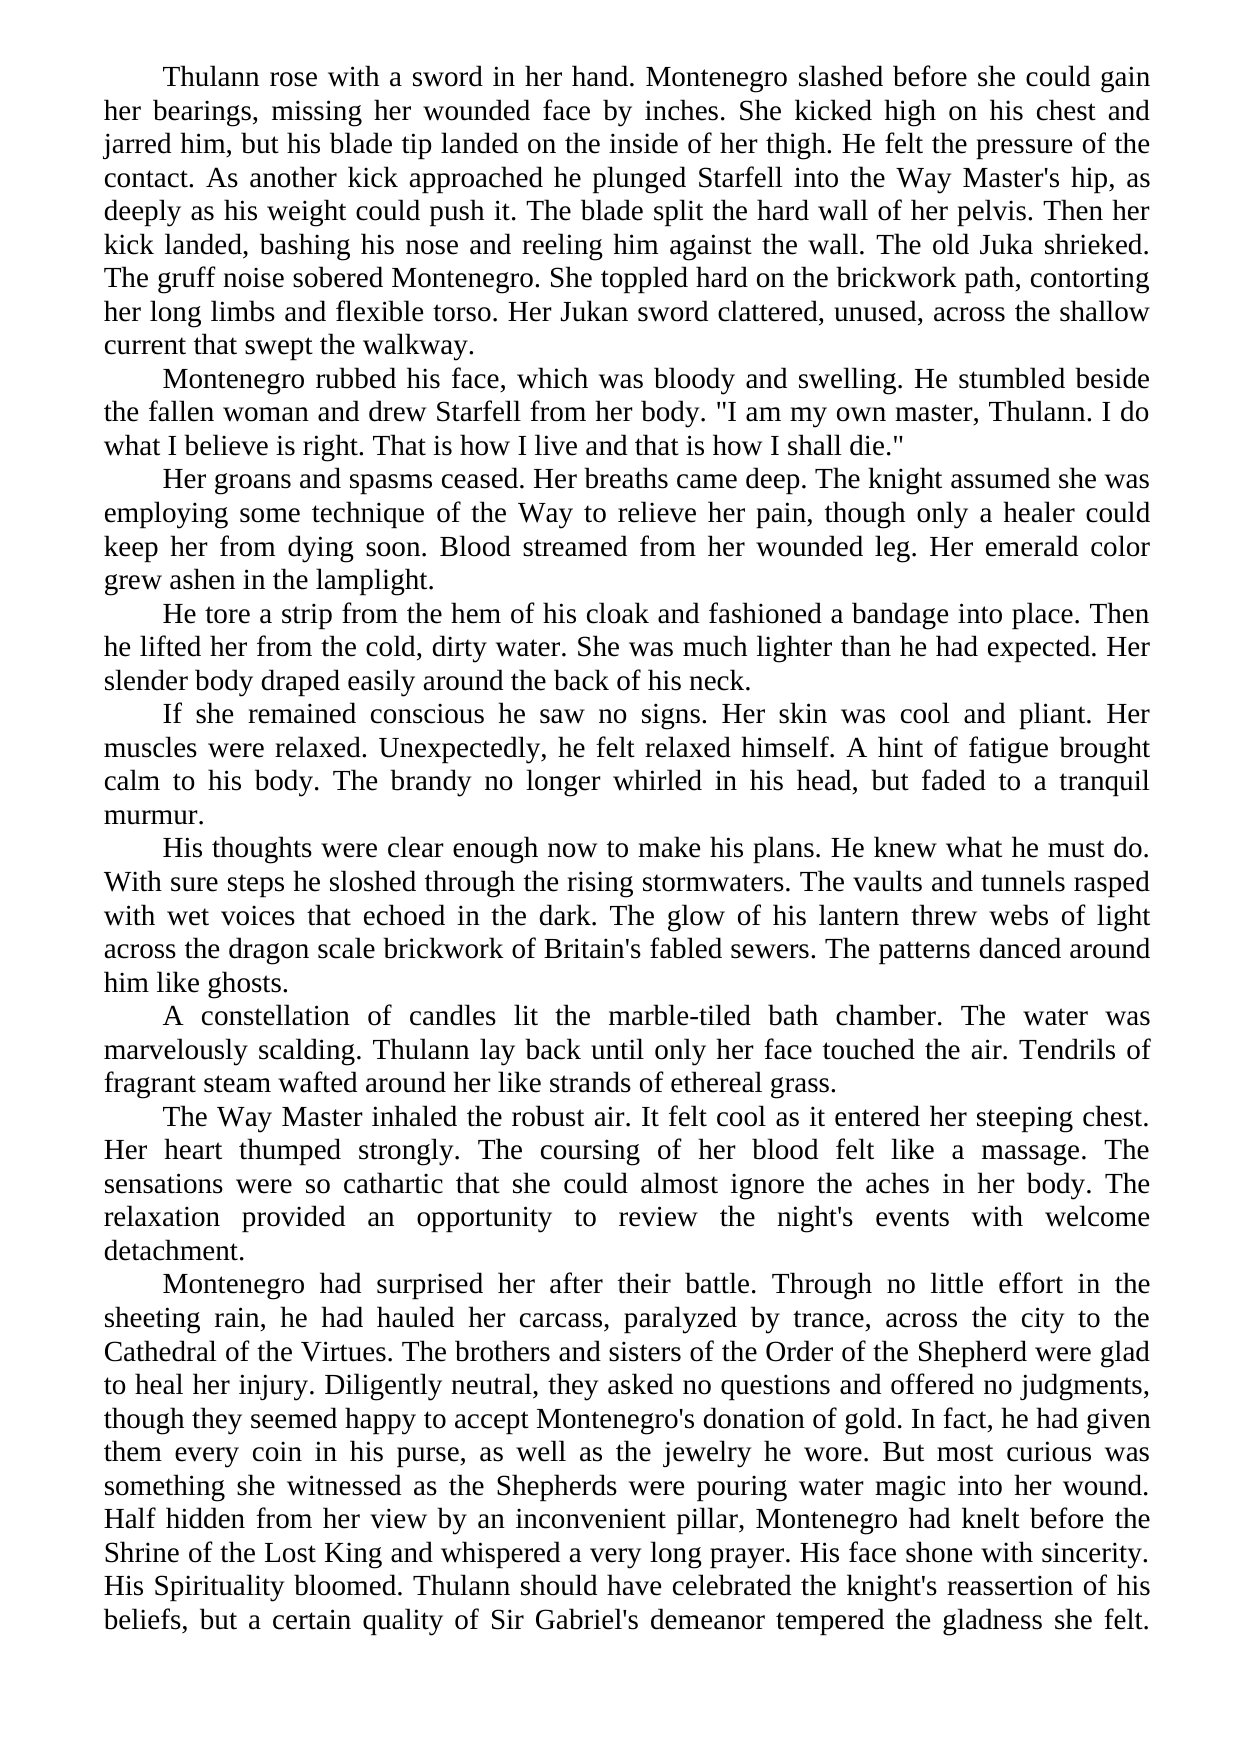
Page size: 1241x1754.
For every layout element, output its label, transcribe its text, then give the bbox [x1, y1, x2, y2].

text His thoughts were clear enough now to make his plans. He knew what he must do. With sure steps he sloshed through the rising stormwaters. The vaults and tunnels rasped with wet voices that echoed in the dark. The glow of his lantern threw webs of light across the dragon scale brickwork of Britain's fabled sewers. The patterns danced around him like ghosts. [103, 831, 1152, 998]
text If she remained conscious he saw no signs. Her skin was cool and pliant. Her muscles were relaxed. Unexpectedly, he felt relaxed himself. A hint of fatigue brought calm to his body. The brandy no longer whirled in his head, but faded to a tranquil murmur. [103, 696, 1152, 831]
text A constellation of candles lit the marble-tiled bath chamber. The water was marvelously scalding. Thulann lay back until only her face touched the air. Tendrils of fragrant steam wafted around her like strands of ethereal grass. [103, 998, 1152, 1099]
text Montenegro rubbed his face, which was bloody and swelling. He stumbled beside the fallen woman and drew Starfell from her body. "I am my own master, Thulann. I do what I believe is right. That is how I live and that is how I shall die." [103, 361, 1152, 462]
text He tore a strip from the hem of his cloak and fashioned a bandage into place. Then he lifted her from the cold, dirty water. She was much lighter than he had expected. Her slender body draped easily around the back of his neck. [103, 596, 1152, 696]
text The Way Master inhaled the robust air. It felt cool as it entered her steeping chest. Her heart thumped strongly. The coursing of her blood felt like a massage. The sensations were so cathartic that she could almost ignore the aches in her body. The relaxation provided an opportunity to review the night's events with welcome detachment. [103, 1099, 1152, 1267]
text Thulann rose with a sword in her hand. Montenegro slashed before she could gain her bearings, missing her wounded face by inches. She kicked high on his chest and jarred him, but his blade tip landed on the inside of her thigh. He felt the pressure of the contact. As another kick approached he plunged Starfell into the Way Master's hip, as deeply as his weight could push it. The blade split the hard wall of her pelvis. Then her kick landed, bashing his nose and reeling him against the wall. The old Juka shrieked. The gruff noise sobered Montenegro. She toppled hard on the brickwork path, contorting her long limbs and flexible torso. Her Jukan sword clattered, unused, across the shallow current that swept the walkway. [103, 59, 1152, 361]
text Her groans and spasms ceased. Her breaths came deep. The knight assumed she was employing some technique of the Way to relieve her pain, though only a healer could keep her from dying soon. Blood streamed from her wounded leg. Her emerald color grew ashen in the lamplight. [103, 462, 1152, 596]
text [103, 1267, 1152, 1636]
